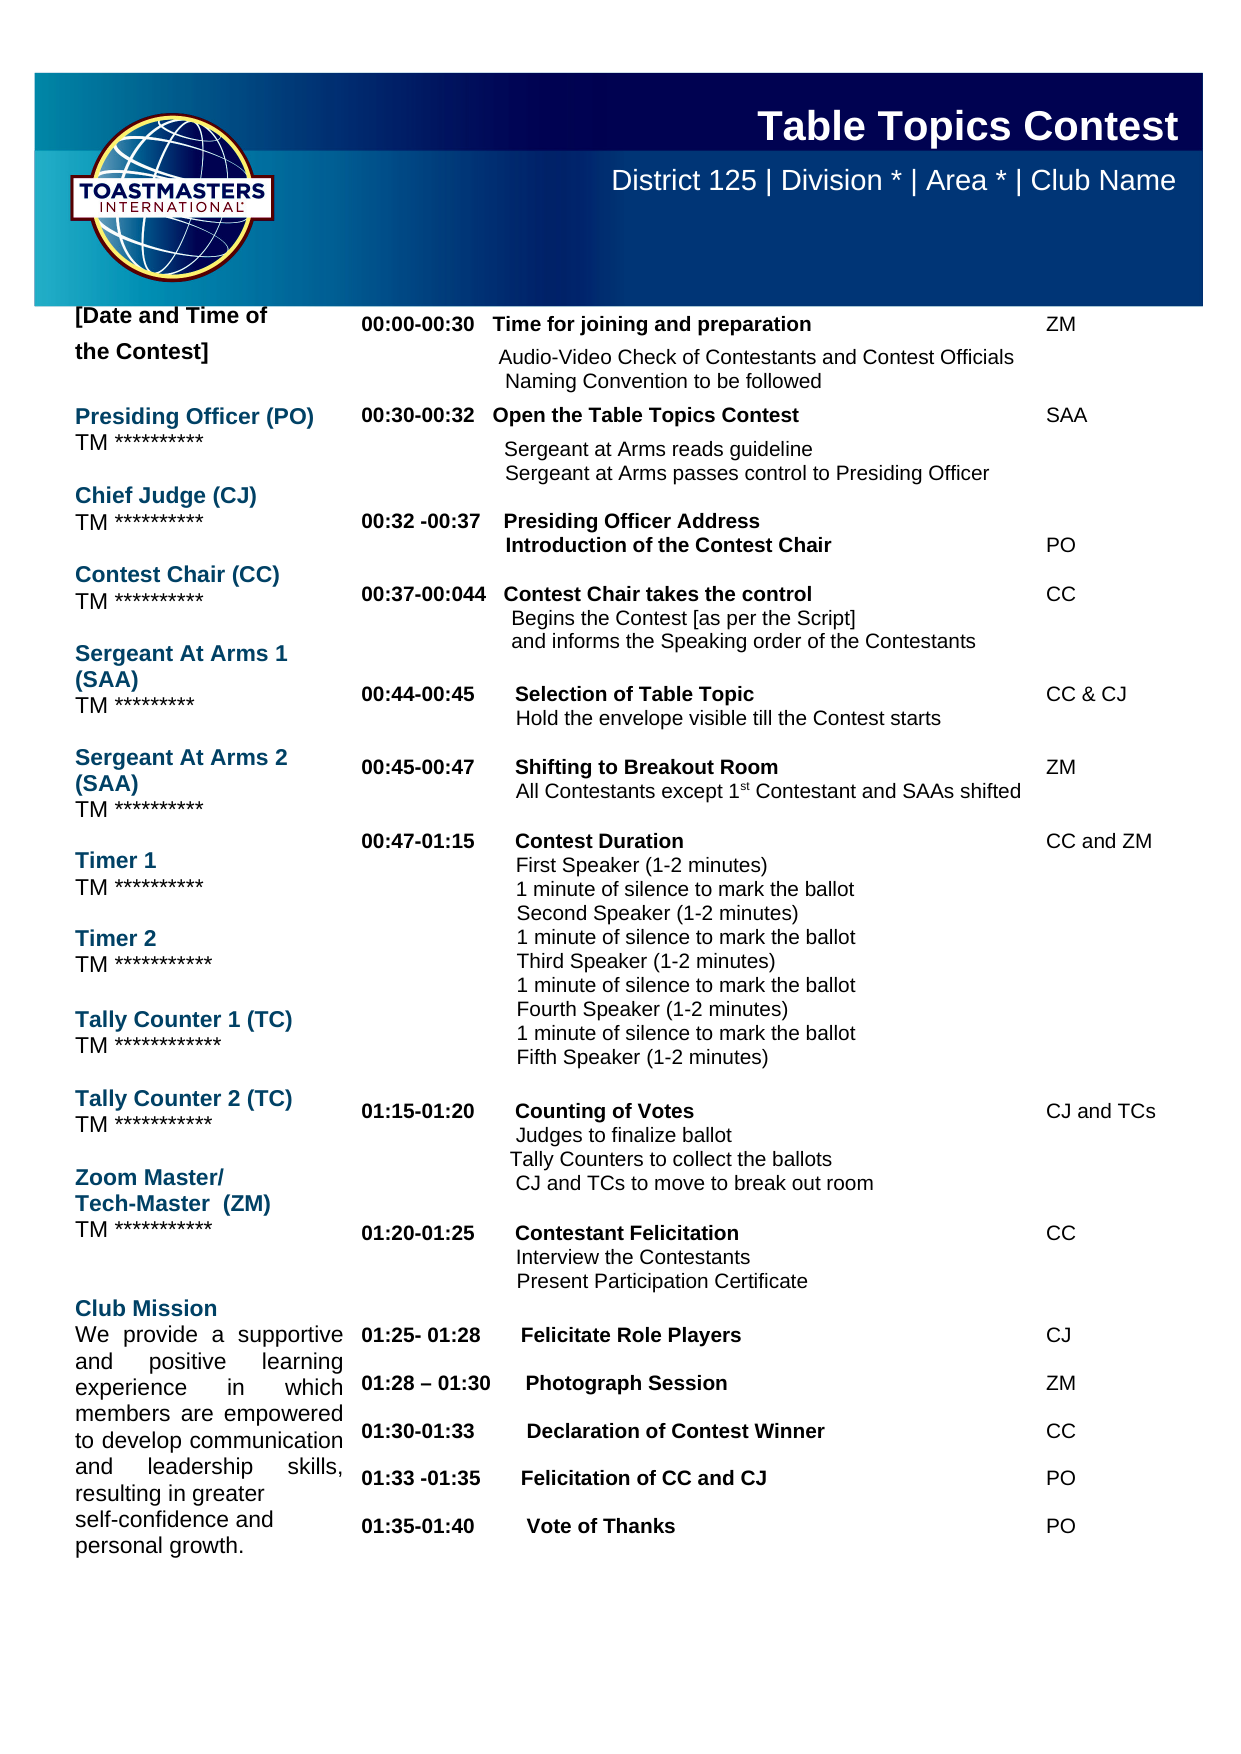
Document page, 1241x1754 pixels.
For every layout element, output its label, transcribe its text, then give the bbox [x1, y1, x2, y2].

text 1 minute of silence to mark the ballot [417, 877, 1145, 901]
subtitle Sergeant At Arms 1 (SAA) [75, 639, 346, 692]
text Second Speaker (1-2 minutes) [417, 901, 1188, 925]
subtitle Timer 2 [75, 926, 346, 952]
text TM ********** [75, 429, 346, 456]
text Judges to finalize ballot [417, 1122, 1145, 1146]
text TM ********* [75, 692, 346, 719]
text Interview the Contestants [417, 1245, 1145, 1269]
text TM ********** [75, 874, 346, 900]
text District 125 | Division * | Area * | Club Name [19, 163, 1177, 197]
text We provide a supportive and positive learning experience in which members are empowered to develop communication and leadership skills, resulting in greater [75, 1321, 343, 1506]
text 1 minute of silence to mark the ballot [417, 973, 1145, 997]
text 00:32 -00:37 Presiding Officer Address [361, 509, 1217, 533]
subtitle Tech-Master (ZM) [75, 1190, 346, 1216]
text Sergeant at Arms passes control to Presiding Officer [505, 461, 1217, 484]
text Begins the Contest [as per the Script] [436, 605, 1217, 629]
text All Contestants except 1st Contestant and SAAs shifted [417, 778, 1145, 802]
text 01:30-01:33 Declaration of Contest Winner CC [361, 1419, 1217, 1443]
text 00:00-00:30 Time for joining and preparation ZM [361, 311, 1215, 335]
text self-confidence and personal growth. [75, 1506, 276, 1558]
text Present Participation Certificate [417, 1269, 1145, 1293]
text Third Speaker (1-2 minutes) [417, 949, 1203, 973]
text and informs the Speaking order of the Contestants [436, 629, 1217, 653]
text TM *********** [75, 1112, 346, 1138]
text Table Topics Contest [19, 101, 1178, 149]
text Tally Counters to collect the ballots [417, 1146, 1145, 1170]
text TM *********** [75, 952, 346, 978]
text 1 minute of silence to mark the ballot [417, 1021, 1145, 1045]
text 1 minute of silence to mark the ballot [417, 925, 1145, 949]
subtitle [Date and Time of [75, 302, 346, 328]
text Fifth Speaker (1-2 minutes) [417, 1045, 1145, 1069]
text Contest Chair (CC) [75, 561, 346, 588]
text 01:35-01:40 Vote of Thanks PO [361, 1514, 1217, 1538]
text 01:28 – 01:30 Photograph Session ZM [361, 1371, 1217, 1395]
text Audio-Video Check of Contestants and Contest Officials [417, 345, 1145, 369]
text CJ and TCs to move to break out room [417, 1170, 1145, 1194]
text TM *********** [75, 1216, 346, 1243]
text First Speaker (1-2 minutes) [417, 853, 1145, 877]
text 01:20-01:25 Contestant Felicitation CC [361, 1221, 1217, 1245]
subtitle Zoom Master/ [75, 1164, 346, 1190]
subtitle Timer 1 [75, 847, 346, 874]
text TM ********** [75, 588, 346, 614]
text Fourth Speaker (1-2 minutes) [417, 997, 1188, 1021]
text Naming Convention to be followed [505, 369, 1217, 393]
subtitle Club Mission [75, 1295, 346, 1321]
text 01:25- 01:28 Felicitate Role Players CJ [361, 1323, 1217, 1347]
text 00:30-00:32 Open the Table Topics Contest SAA [361, 403, 1215, 427]
text Hold the envelope visible till the Contest starts [417, 706, 1145, 730]
text 01:15-01:20 Counting of Votes CJ and TCs [361, 1098, 1217, 1122]
text Chief Judge (CJ) [75, 482, 346, 508]
subtitle Tally Counter 1 (TC) [75, 1007, 346, 1033]
text Presiding Officer (PO) [75, 403, 346, 429]
text 00:45-00:47 Shifting to Breakout Room ZM [361, 754, 1217, 778]
subtitle Tally Counter 2 (TC) [75, 1086, 346, 1112]
picture [0, 35, 1239, 1754]
text TM ************ [75, 1033, 346, 1059]
text 00:37-00:044 Contest Chair takes the control CC [361, 581, 1217, 605]
text TM ********** [75, 508, 346, 535]
text TM ********** [75, 796, 346, 823]
subtitle the Contest] [75, 338, 346, 364]
text 01:33 -01:35 Felicitation of CC and CJ PO [361, 1466, 1217, 1489]
subtitle Sergeant At Arms 2 (SAA) [75, 743, 346, 796]
text Introduction of the Contest Chair PO [361, 533, 1217, 557]
text Sergeant at Arms reads guideline [417, 436, 1145, 460]
text 00:44-00:45 Selection of Table Topic CC & CJ [361, 682, 1217, 706]
text 00:47-01:15 Contest Duration CC and ZM [361, 829, 1217, 853]
